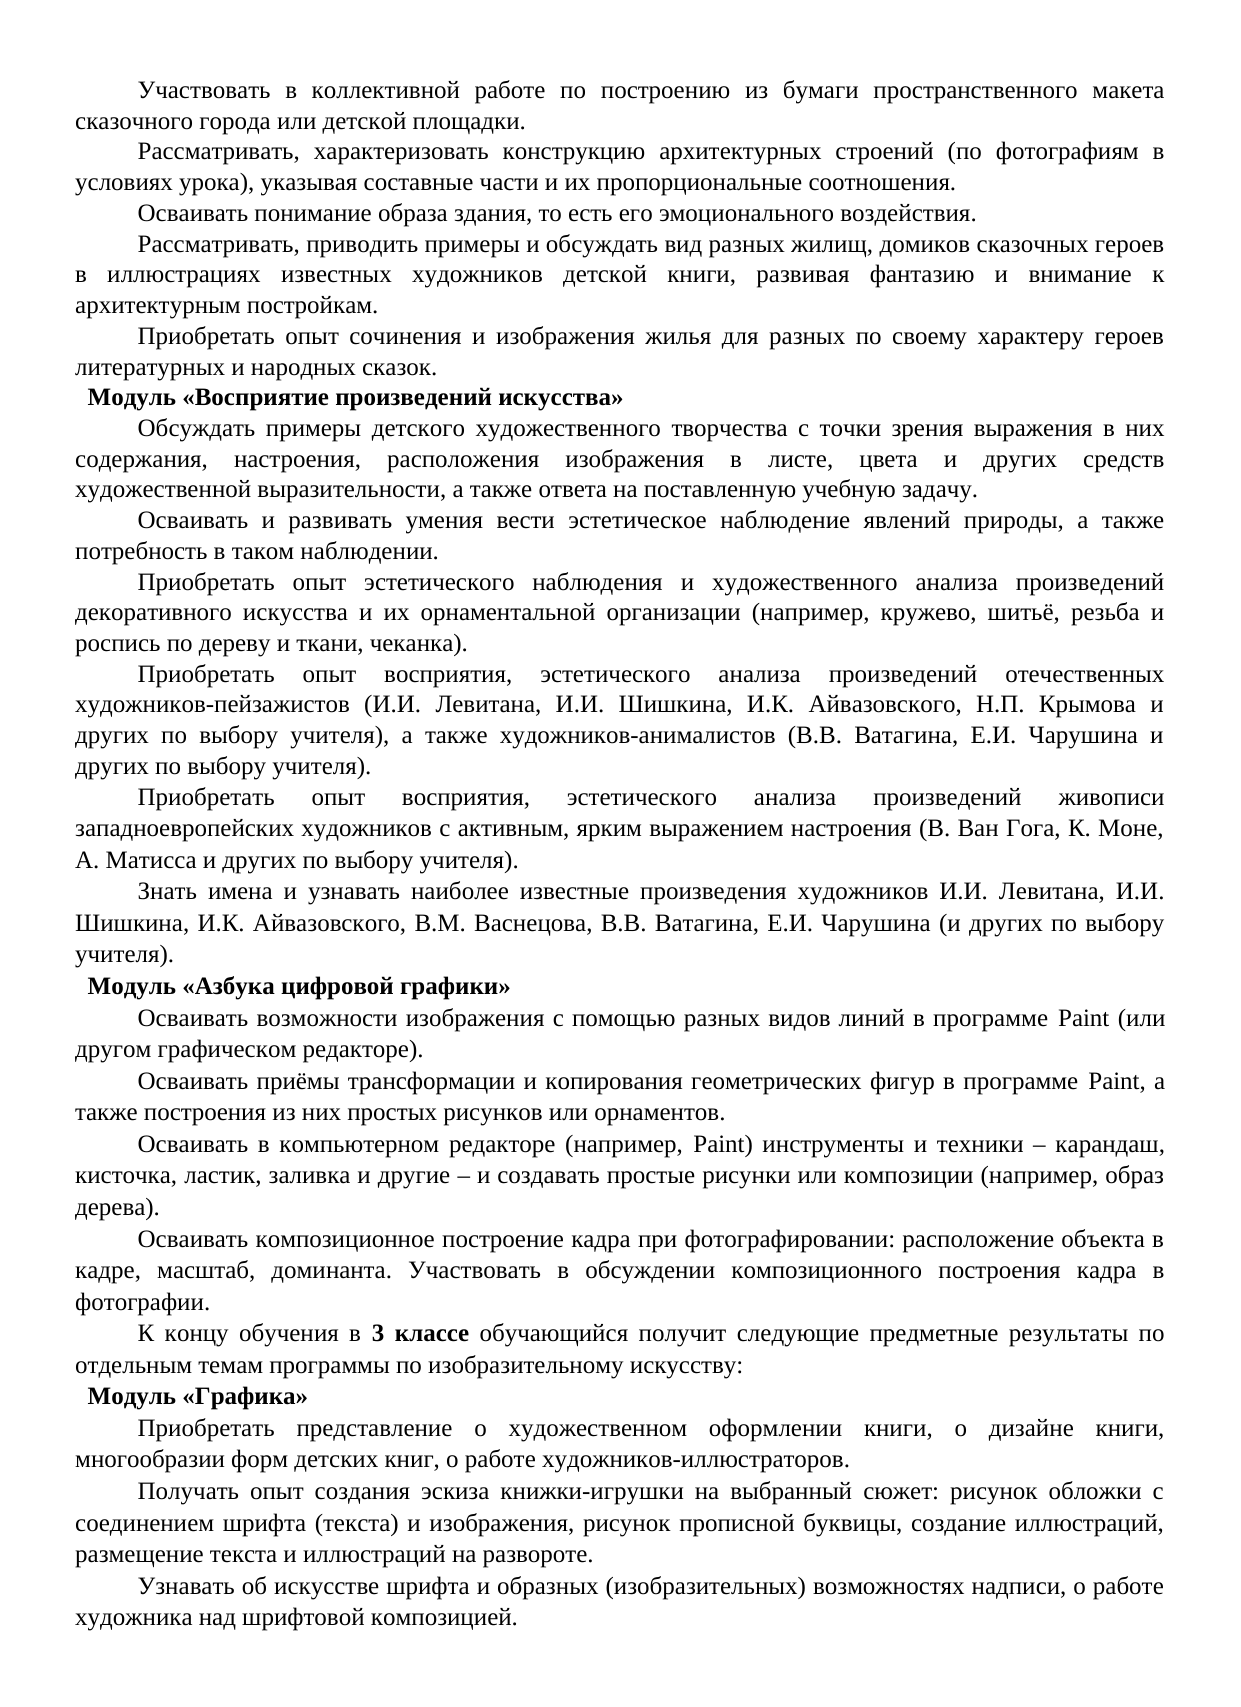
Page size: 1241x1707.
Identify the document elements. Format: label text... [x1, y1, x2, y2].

text Осваивать понимание образа здания, то есть его эмоционального воздействия. [75, 198, 1165, 227]
text Приобретать опыт сочинения и изображения жилья для разных по своему характеру героев литературных и народных сказок. [75, 321, 1165, 380]
text Узнавать об искусстве шрифта и образных (изобразительных) возможностях надписи, о работе художника над шрифтовой композицией. [75, 1571, 1165, 1631]
text Участвовать в коллективной работе по построению из бумаги пространственного макета сказочного города или детской площадки. [75, 75, 1165, 134]
text Модуль «Графика» [87, 1381, 1165, 1410]
text Осваивать композиционное построение кадра при фотографировании: расположение объекта в кадре, масштаб, доминанта. Участвовать в обсуждении композиционного построения кадра в фотографии. [75, 1224, 1165, 1316]
text Осваивать возможности изображения с помощью разных видов линий в программе Paint (или другом графическом редакторе). [75, 1003, 1165, 1063]
text Модуль «Азбука цифровой графики» [87, 971, 1165, 1000]
text Приобретать представление о художественном оформлении книги, о дизайне книги, многообразии форм детских книг, о работе художников-иллюстраторов. [75, 1413, 1165, 1473]
text Получать опыт создания эскиза книжки-игрушки на выбранный сюжет: рисунок обложки с соединением шрифта (текста) и изображения, рисунок прописной буквицы, создание иллюстраций, размещение текста и иллюстраций на развороте. [75, 1476, 1165, 1568]
text Модуль «Восприятие произведений искусства» [87, 382, 1165, 411]
text Рассматривать, приводить примеры и обсуждать вид разных жилищ, домиков сказочных героев в иллюстрациях известных художников детской книги, развивая фантазию и внимание к архитектурным постройкам. [75, 229, 1165, 319]
text Осваивать в компьютерном редакторе (например, Paint) инструменты и техники – карандаш, кисточка, ластик, заливка и другие – и создавать простые рисунки или композиции (например, образ дерева). [75, 1129, 1165, 1221]
text К концу обучения в 3 классе обучающийся получит следующие предметные результаты по отдельным темам программы по изобразительному искусству: [75, 1318, 1165, 1379]
text Осваивать и развивать умения вести эстетическое наблюдение явлений природы, а также потребность в таком наблюдении. [75, 505, 1165, 565]
text Приобретать опыт эстетического наблюдения и художественного анализа произведений декоративного искусства и их орнаментальной организации (например, кружево, шитьё, резьба и роспись по дереву и ткани, чеканка). [75, 567, 1165, 657]
text Рассматривать, характеризовать конструкцию архитектурных строений (по фотографиям в условиях урока), указывая составные части и их пропорциональные соотношения. [75, 136, 1165, 196]
text Осваивать приёмы трансформации и копирования геометрических фигур в программе Paint, а также построения из них простых рисунков или орнаментов. [75, 1066, 1165, 1126]
text Приобретать опыт восприятия, эстетического анализа произведений живописи западноевропейских художников с активным, ярким выражением настроения (В. Ван Гога, К. Моне, А. Матисса и других по выбору учителя). [75, 782, 1165, 874]
text Знать имена и узнавать наиболее известные произведения художников И.И. Левитана, И.И. Шишкина, И.К. Айвазовского, В.М. Васнецова, В.В. Ватагина, Е.И. Чарушина (и других по выбору учителя). [75, 876, 1165, 968]
text Обсуждать примеры детского художественного творчества с точки зрения выражения в них содержания, настроения, расположения изображения в листе, цвета и других средств художественной выразительности, а также ответа на поставленную учебную задачу. [75, 413, 1165, 503]
text Приобретать опыт восприятия, эстетического анализа произведений отечественных художников-пейзажистов (И.И. Левитана, И.И. Шишкина, И.К. Айвазовского, Н.П. Крымова и других по выбору учителя), а также художников-анималистов (В.В. Ватагина, Е.И. Чарушина и других по выбору учителя). [75, 659, 1165, 780]
